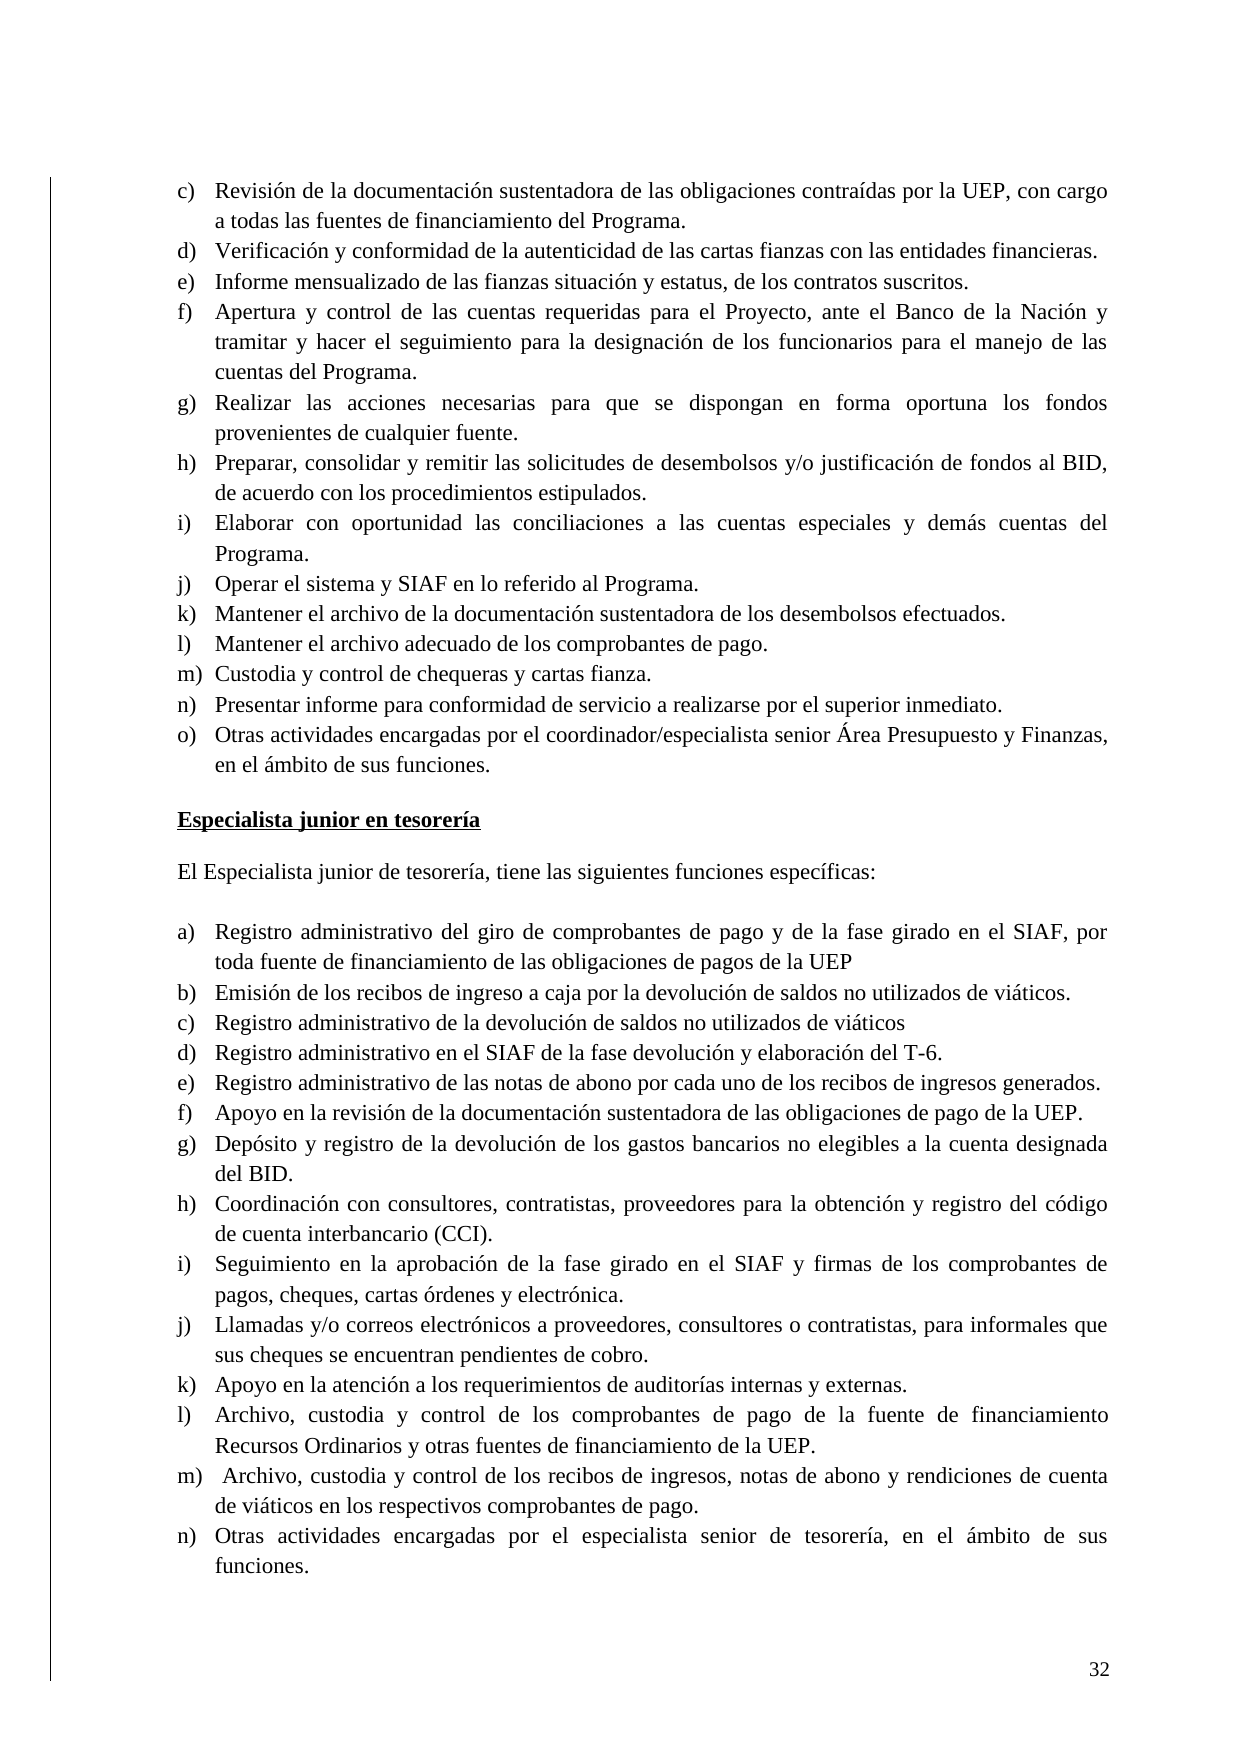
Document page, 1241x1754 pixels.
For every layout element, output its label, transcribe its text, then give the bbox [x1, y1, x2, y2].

list Registro administrativo de las notas de abono por cada uno de los recibos de ingresos generados. [177, 1069, 1110, 1096]
subtitle Especialista junior en tesorería [177, 806, 1110, 833]
list Apertura y control de las cuentas requeridas para el Proyecto, ante el Banco de la Nación y tramitar y hacer el seguimiento para la designación de los funcionarios para el manejo de las cuentas del Programa. [177, 298, 1110, 385]
list Informe mensualizado de las fianzas situación y estatus, de los contratos suscritos. [177, 268, 1110, 294]
list Emisión de los recibos de ingreso a caja por la devolución de saldos no utilizados de viáticos. [177, 978, 1110, 1005]
list Otras actividades encargadas por el coordinador/especialista senior Área Presupuesto y Finanzas, en el ámbito de sus funciones. [177, 721, 1110, 777]
list Registro administrativo de la devolución de saldos no utilizados de viáticos [177, 1009, 1110, 1035]
text El Especialista junior de tesorería, tiene las siguientes funciones específicas: [177, 858, 1110, 884]
list Archivo, custodia y control de los comprobantes de pago de la fuente de financiamiento Recursos Ordinarios y otras fuentes de financiamiento de la UEP. [177, 1401, 1110, 1458]
list Registro administrativo del giro de comprobantes de pago y de la fase girado en el SIAF, por toda fuente de financiamiento de las obligaciones de pagos de la UEP [177, 918, 1110, 975]
list Apoyo en la atención a los requerimientos de auditorías internas y externas. [177, 1371, 1110, 1398]
list Operar el sistema y SIAF en lo referido al Programa. [177, 570, 1110, 596]
list Otras actividades encargadas por el especialista senior de tesorería, en el ámbito de sus funciones. [177, 1522, 1110, 1579]
list Depósito y registro de la devolución de los gastos bancarios no elegibles a la cuenta designada del BID. [177, 1129, 1110, 1186]
list Registro administrativo en el SIAF de la fase devolución y elaboración del T-6. [177, 1039, 1110, 1065]
list Preparar, consolidar y remitir las solicitudes de desembolsos y/o justificación de fondos al BID, de acuerdo con los procedimientos estipulados. [177, 449, 1110, 506]
list Apoyo en la revisión de la documentación sustentadora de las obligaciones de pago de la UEP. [177, 1099, 1110, 1126]
list Coordinación con consultores, contratistas, proveedores para la obtención y registro del código de cuenta interbancario (CCI). [177, 1190, 1110, 1247]
list Mantener el archivo adecuado de los comprobantes de pago. [177, 630, 1110, 657]
list Seguimiento en la aprobación de la fase girado en el SIAF y firmas de los comprobantes de pagos, cheques, cartas órdenes y electrónica. [177, 1250, 1110, 1307]
list Llamadas y/o correos electrónicos a proveedores, consultores o contratistas, para informales que sus cheques se encuentran pendientes de cobro. [177, 1311, 1110, 1367]
list Archivo, custodia y control de los recibos de ingresos, notas de abono y rendiciones de cuenta de viáticos en los respectivos comprobantes de pago. [177, 1462, 1110, 1518]
list Revisión de la documentación sustentadora de las obligaciones contraídas por la UEP, con cargo a todas las fuentes de financiamiento del Programa. [177, 177, 1110, 234]
list Mantener el archivo de la documentación sustentadora de los desembolsos efectuados. [177, 600, 1110, 626]
list Realizar las acciones necesarias para que se dispongan en forma oportuna los fondos provenientes de cualquier fuente. [177, 389, 1110, 445]
list Elaborar con oportunidad las conciliaciones a las cuentas especiales y demás cuentas del Programa. [177, 509, 1110, 566]
list Verificación y conformidad de la autenticidad de las cartas fianzas con las entidades financieras. [177, 238, 1110, 264]
list Presentar informe para conformidad de servicio a realizarse por el superior inmediato. [177, 691, 1110, 717]
list Custodia y control de chequeras y cartas fianza. [177, 661, 1110, 687]
